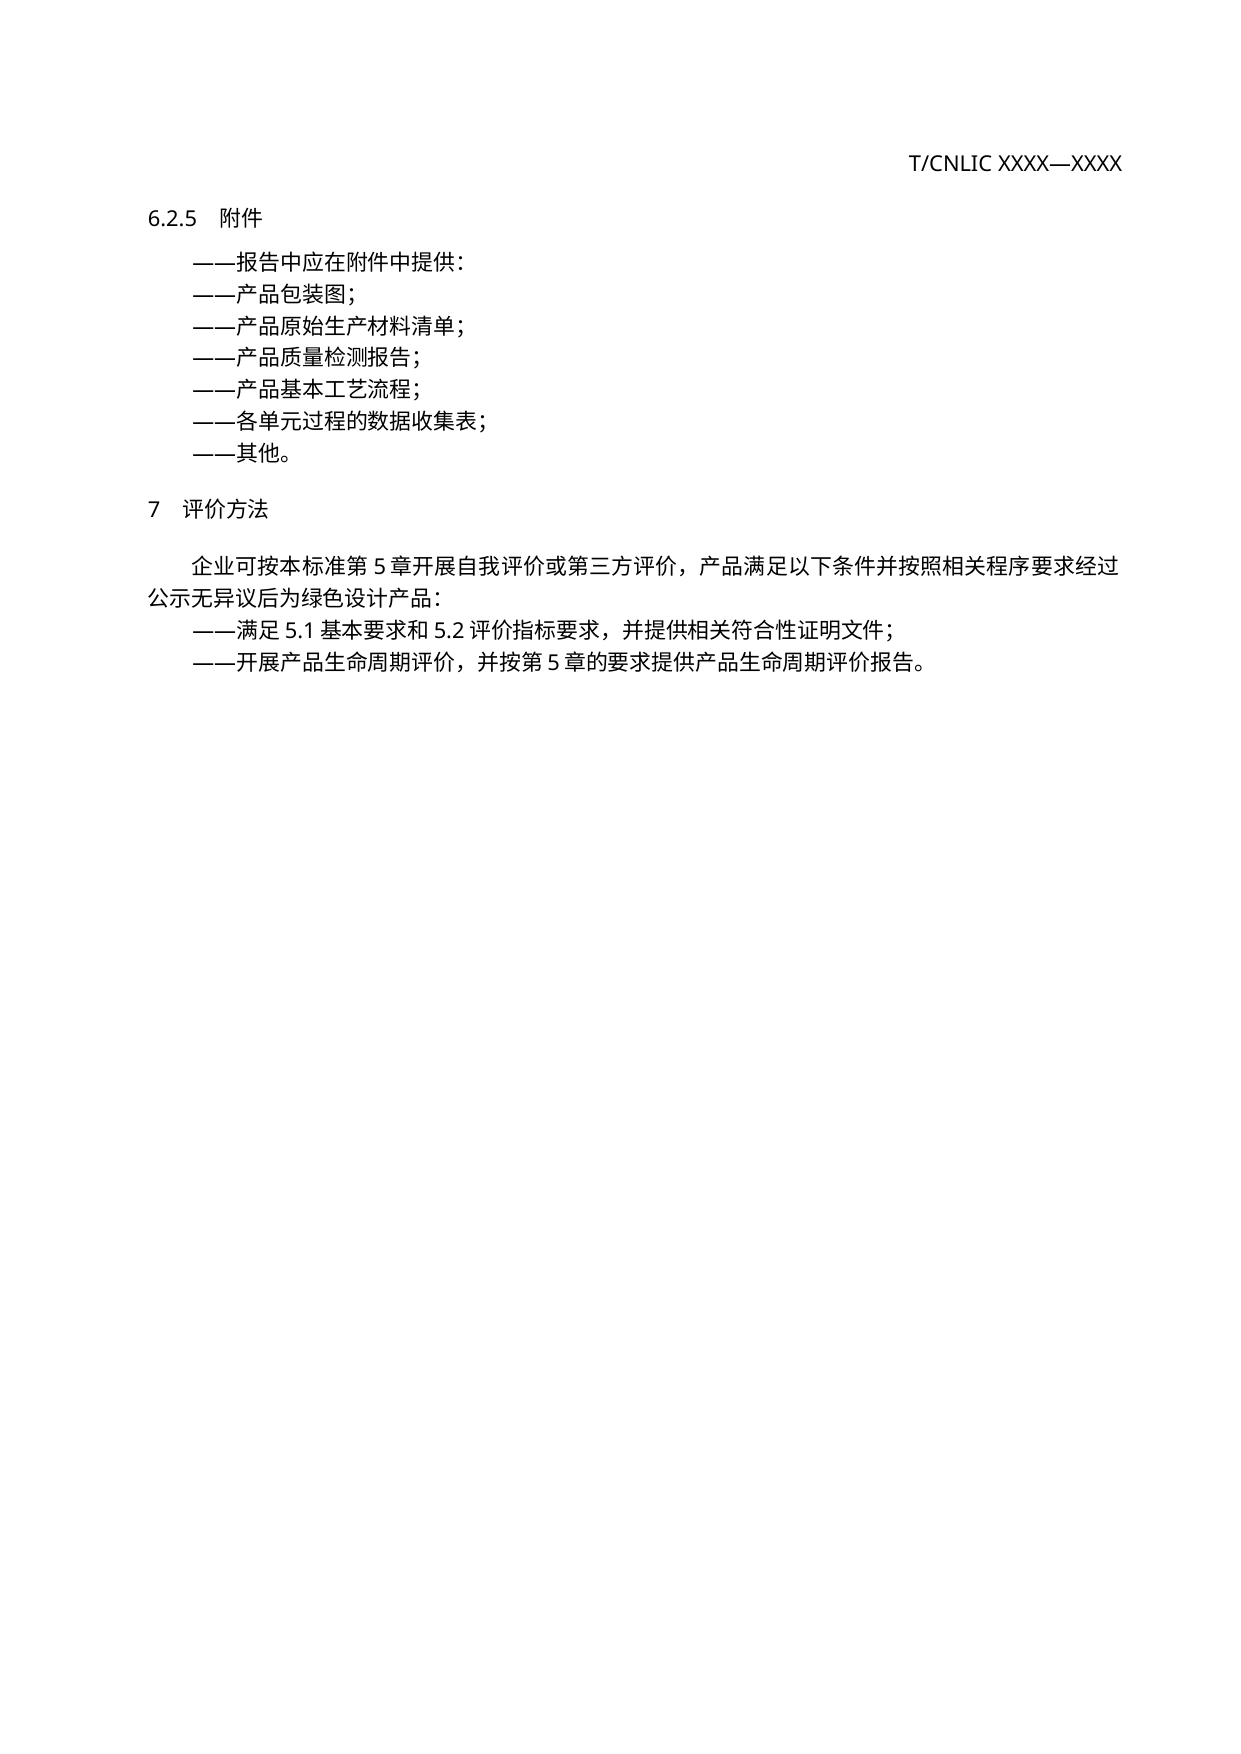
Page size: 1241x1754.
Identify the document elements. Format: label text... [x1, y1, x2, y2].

text 附件 [148, 201, 1122, 233]
text 满足5.1基本要求和5.2评价指标要求，并提供相关符合性证明文件； [192, 613, 1122, 644]
text 产品包装图； [192, 277, 1122, 309]
text 报告中应在附件中提供： [192, 245, 1122, 277]
text 企业可按本标准第5章开展自我评价或第三方评价，产品满足以下条件并按照相关程序要求经过公示无异议后为绿色设计产品： [148, 549, 1122, 613]
text 开展产品生命周期评价，并按第5章的要求提供产品生命周期评价报告。 [192, 644, 1122, 676]
text 其他。 [192, 436, 1122, 467]
text 产品基本工艺流程； [192, 372, 1122, 404]
text 产品原始生产材料清单； [192, 309, 1122, 340]
text 产品质量检测报告； [192, 340, 1122, 372]
text 各单元过程的数据收集表； [192, 404, 1122, 436]
text 评价方法 [148, 492, 1122, 524]
